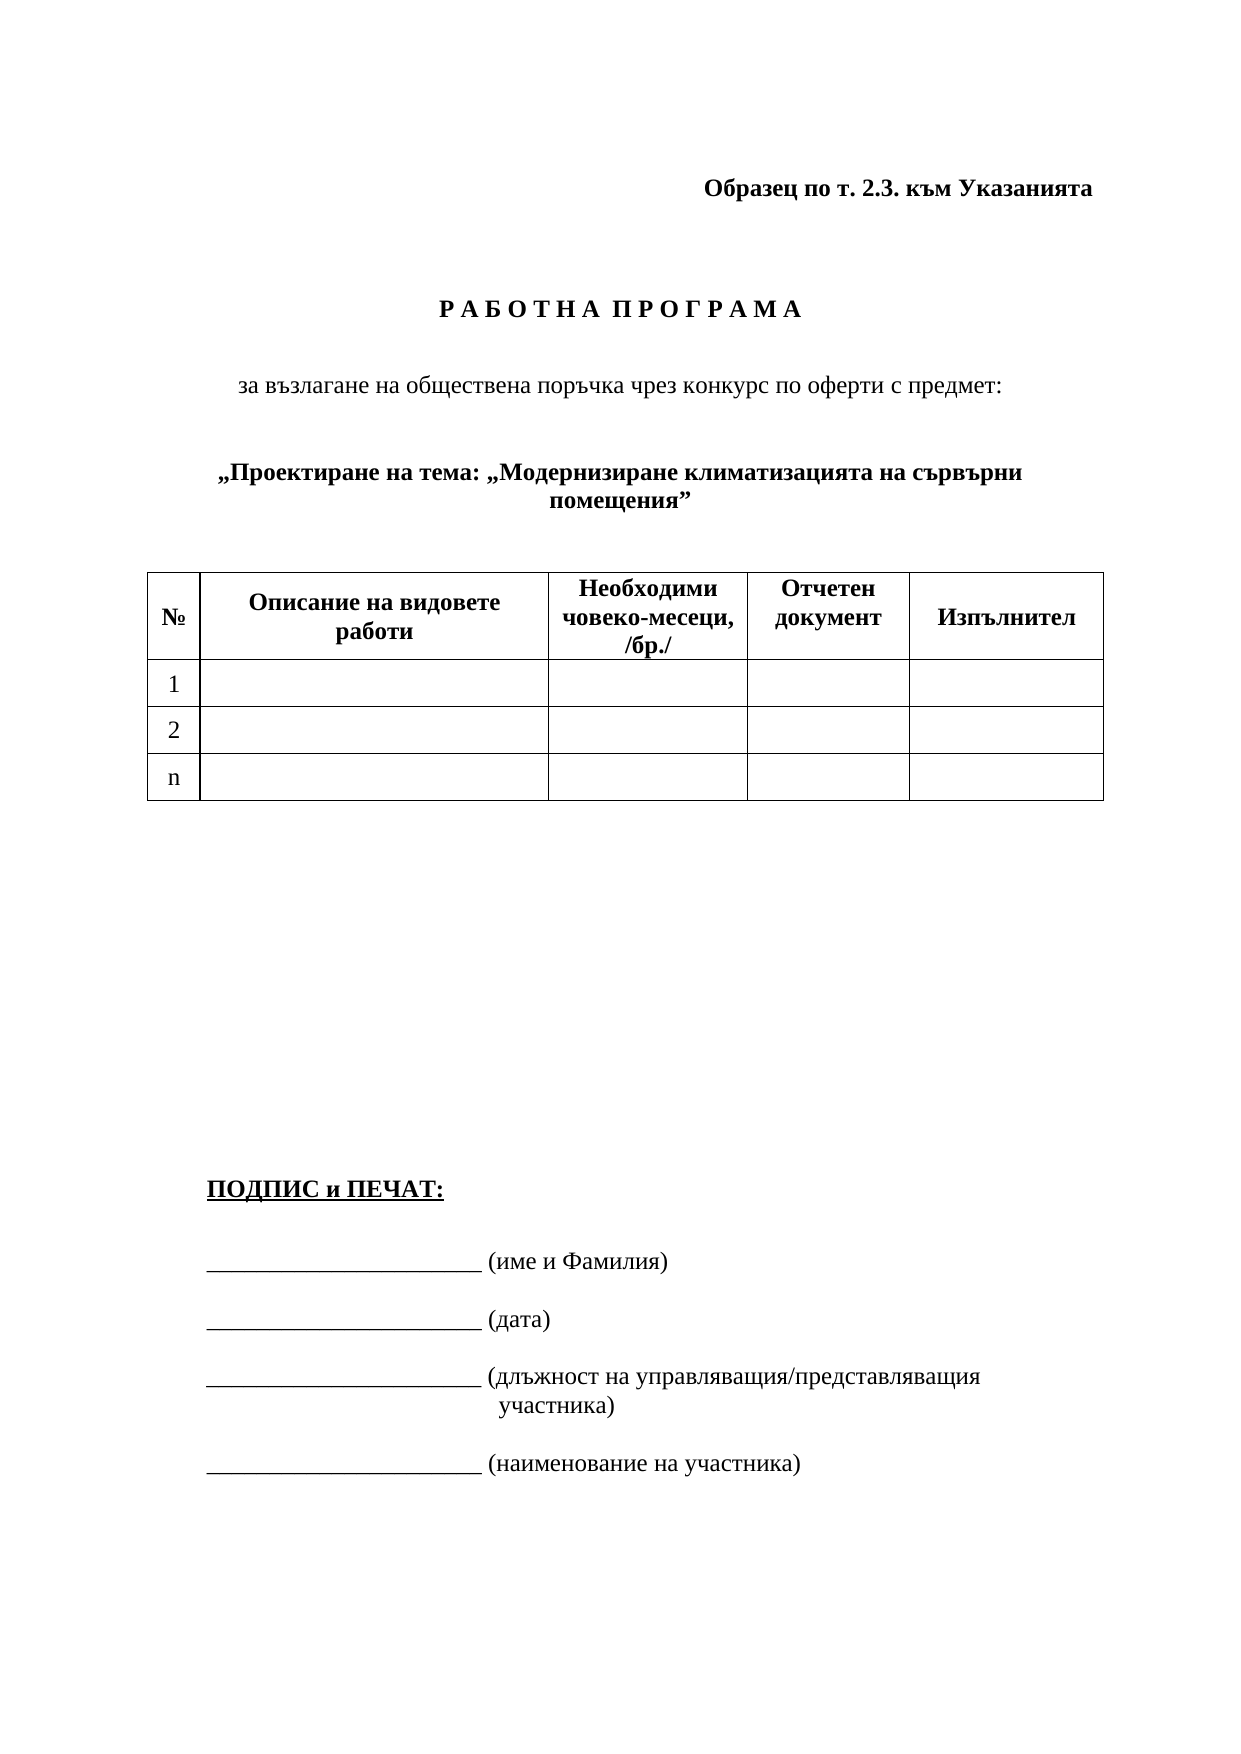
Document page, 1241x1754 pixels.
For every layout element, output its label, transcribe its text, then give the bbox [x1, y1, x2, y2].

text ______________________ (наименование на участника) [207, 1448, 1093, 1476]
table_cell [549, 660, 747, 706]
table_cell [201, 660, 548, 706]
text ______________________ (длъжност на управляващия/представляващия участника) [206, 1361, 1093, 1419]
table_cell [549, 754, 747, 800]
table_cell [748, 660, 909, 706]
table_cell [910, 660, 1103, 706]
table_header № [148, 573, 199, 659]
table_cell [910, 754, 1103, 800]
text ______________________ (дата) [207, 1304, 1093, 1333]
title Р А Б О Т Н А П Р О Г Р А М А [148, 294, 1093, 323]
table_header Отчетен документ [748, 573, 909, 659]
text ______________________ (име и Фамилия) [207, 1246, 1093, 1275]
table_cell [748, 707, 909, 753]
text „Проектиране на тема: „Модернизиране климатизацията на сървърни помещения” [148, 457, 1093, 514]
table_cell [201, 754, 548, 800]
table_header Необходими човеко-месеци, /бр./ [549, 573, 747, 659]
table_header Описание на видовете работи [201, 573, 548, 659]
table_cell [748, 754, 909, 800]
table_cell 2 [148, 707, 199, 753]
table_cell 1 [148, 660, 199, 706]
table_cell [549, 707, 747, 753]
text ПОДПИС и ПЕЧАТ: [148, 1174, 1093, 1203]
table_cell [910, 707, 1103, 753]
subtitle Образец по т. 2.3. към Указанията [148, 173, 1093, 201]
table_cell n [148, 754, 199, 800]
table_header Изпълнител [910, 573, 1103, 659]
text за възлагане на обществена поръчка чрез конкурс по оферти с предмет: [148, 371, 1093, 399]
table_cell [201, 707, 548, 753]
